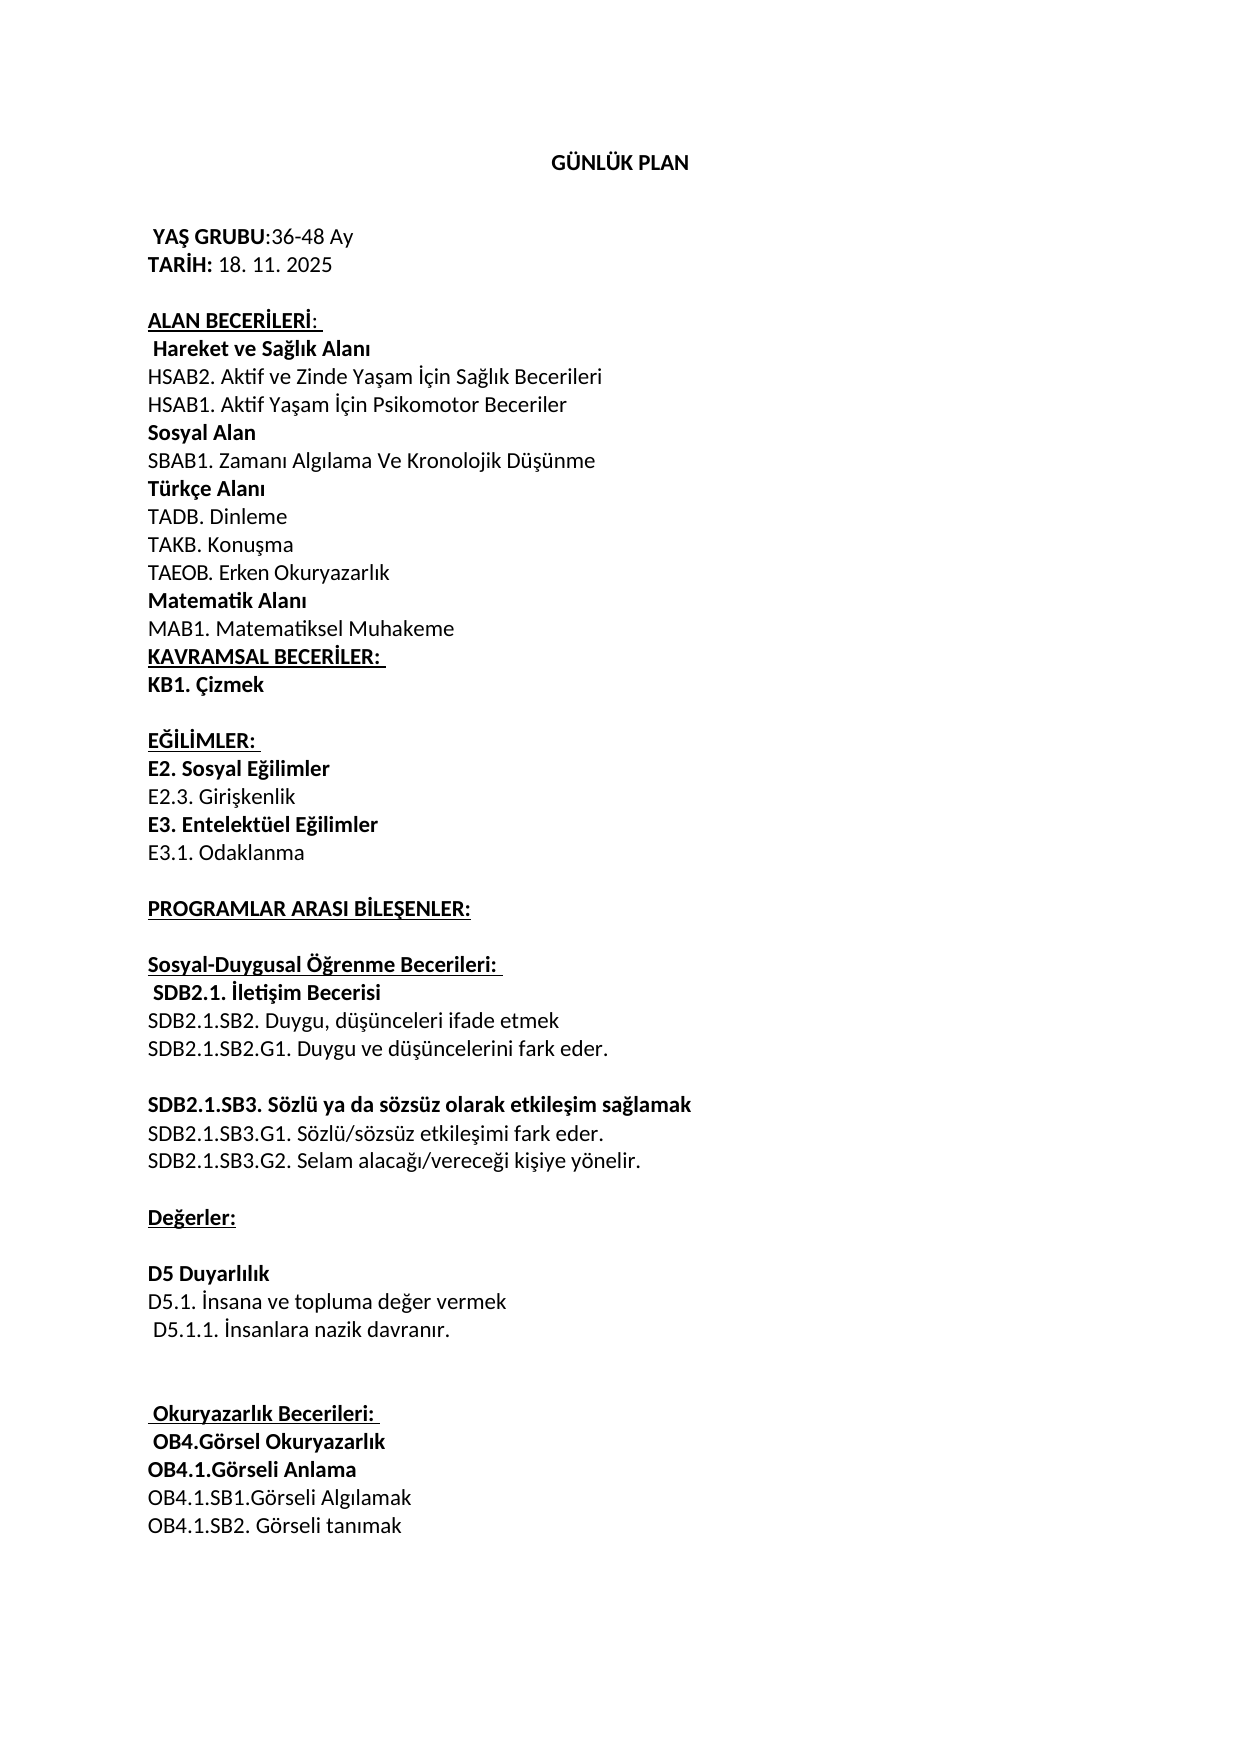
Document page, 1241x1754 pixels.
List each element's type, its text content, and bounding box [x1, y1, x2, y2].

text TAEOB. Erken Okuryazarlık [148, 558, 1093, 586]
text HSAB1. Aktif Yaşam İçin Psikomotor Beceriler [148, 390, 1093, 418]
text Sosyal-Duygusal Öğrenme Becerileri: [148, 951, 1093, 978]
text SDB2.1.SB3.G1. Sözlü/sözsüz etkileşimi fark eder. [148, 1119, 1093, 1147]
text PROGRAMLAR ARASI BİLEŞENLER: [148, 894, 1093, 922]
text OB4.Görsel Okuryazarlık [148, 1427, 1093, 1455]
text SBAB1. Zamanı Algılama Ve Kronolojik Düşünme [148, 446, 1093, 474]
text SDB2.1. İletişim Becerisi [148, 978, 1093, 1007]
text TARİH: 18. 11. 2025 [148, 250, 1093, 278]
text Sosyal Alan [148, 418, 1093, 446]
text E3. Entelektüel Eğilimler [148, 810, 1093, 838]
text OB4.1.Görseli Anlama [148, 1455, 1093, 1483]
text ALAN BECERİLERİ: [148, 306, 1093, 334]
text E2. Sosyal Eğilimler [148, 754, 1093, 782]
text YAŞ GRUBU:36-48 Ay [148, 222, 1093, 250]
text OB4.1.SB1.Görseli Algılamak [148, 1483, 1093, 1511]
text Matematik Alanı [148, 586, 1093, 614]
text TAKB. Konuşma [148, 530, 1093, 558]
text E3.1. Odaklanma [148, 838, 1093, 866]
text E2.3. Girişkenlik [148, 782, 1093, 810]
text SDB2.1.SB2. Duygu, düşünceleri ifade etmek [148, 1007, 1093, 1034]
text GÜNLÜK PLAN [148, 148, 1093, 176]
text OB4.1.SB2. Görseli tanımak [148, 1511, 1093, 1539]
text Türkçe Alanı [148, 474, 1093, 502]
text MAB1. Matematiksel Muhakeme [148, 614, 1093, 642]
text HSAB2. Aktif ve Zinde Yaşam İçin Sağlık Becerileri [148, 362, 1093, 390]
text KB1. Çizmek [148, 670, 1093, 698]
text D5.1. İnsana ve topluma değer vermek [148, 1287, 1093, 1315]
text EĞİLİMLER: [148, 726, 1093, 754]
text SDB2.1.SB2.G1. Duygu ve düşüncelerini fark eder. [148, 1034, 1093, 1063]
text SDB2.1.SB3. Sözlü ya da sözsüz olarak etkileşim sağlamak [148, 1091, 1093, 1119]
text Hareket ve Sağlık Alanı [148, 334, 1093, 362]
text D5.1.1. İnsanlara nazik davranır. [148, 1315, 1093, 1343]
text D5 Duyarlılık [148, 1259, 1093, 1287]
text KAVRAMSAL BECERİLER: [148, 642, 1093, 670]
text TADB. Dinleme [148, 502, 1093, 530]
text Okuryazarlık Becerileri: [148, 1399, 1093, 1427]
text Değerler: [148, 1203, 1093, 1231]
text SDB2.1.SB3.G2. Selam alacağı/vereceği kişiye yönelir. [148, 1147, 1093, 1175]
